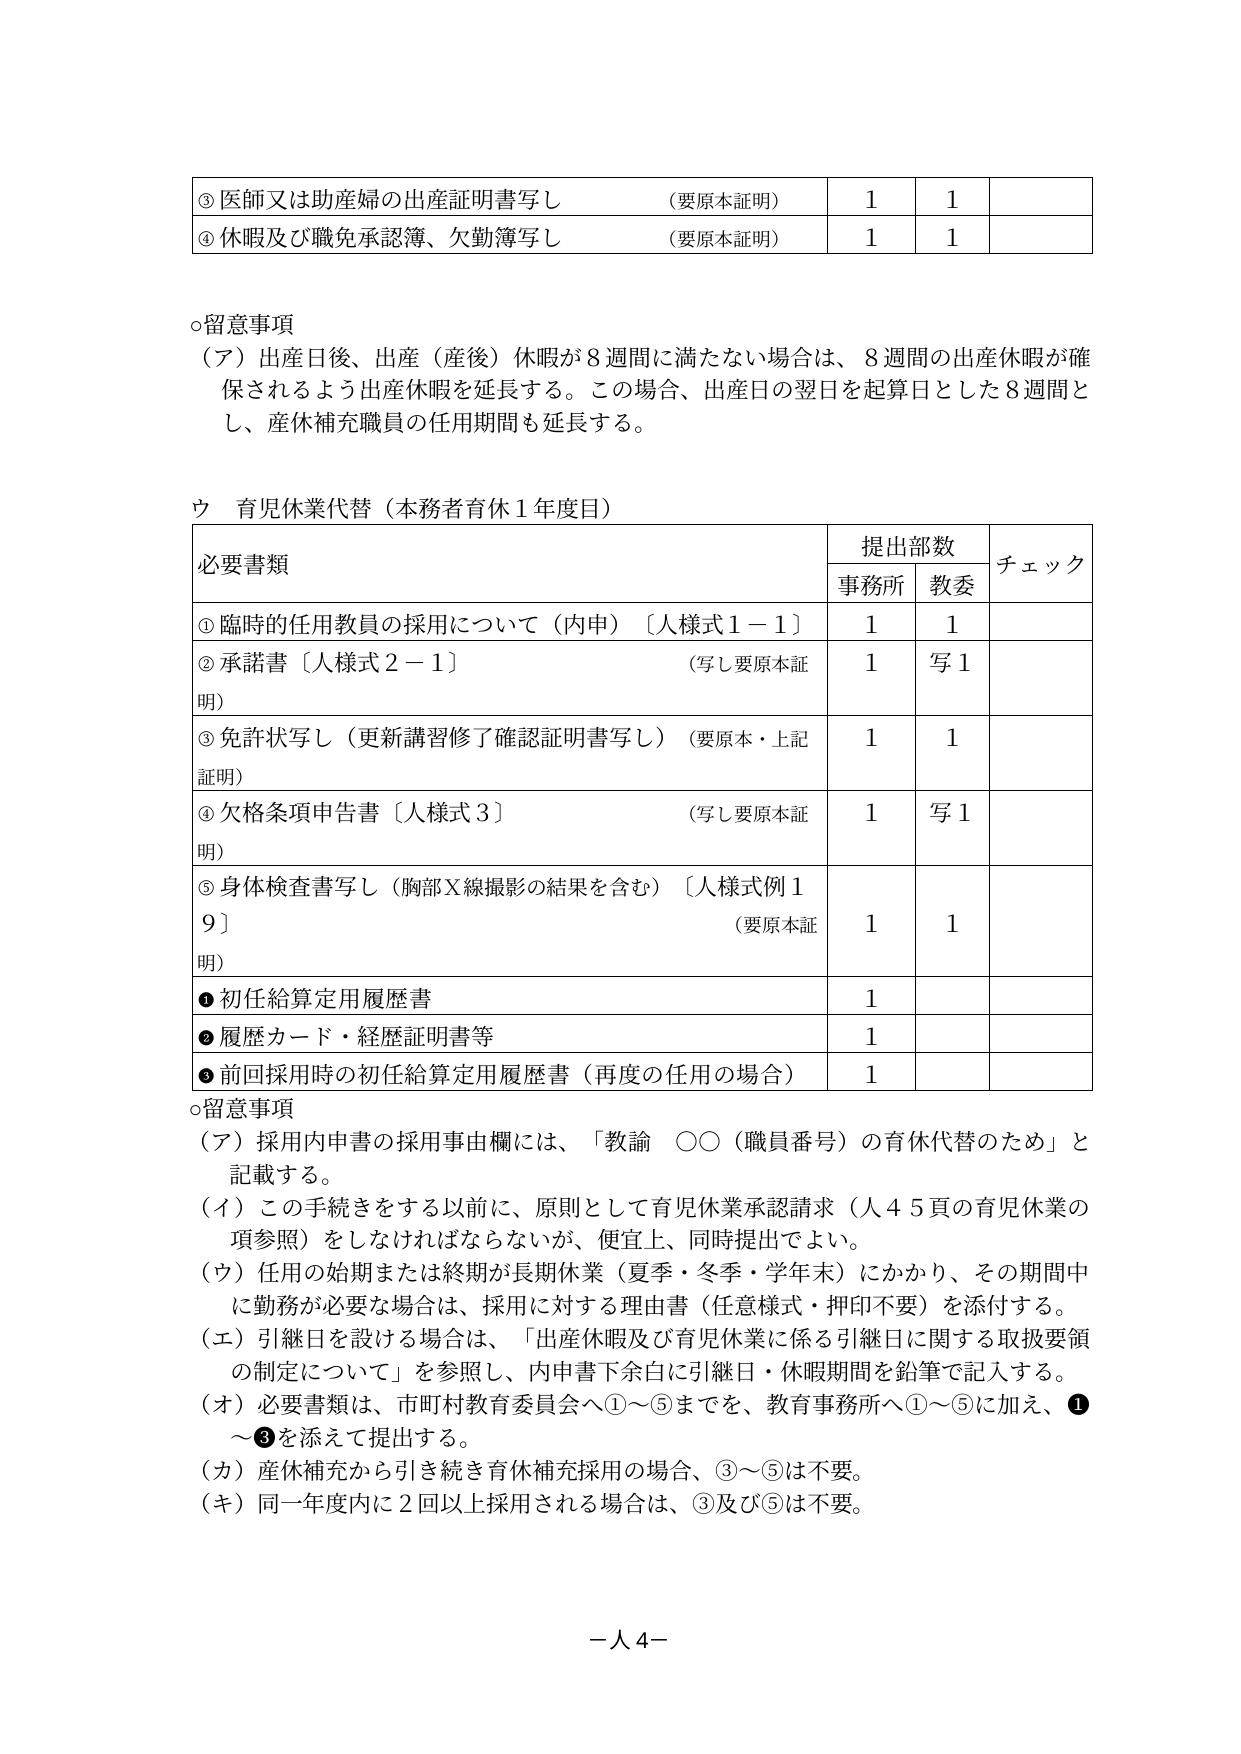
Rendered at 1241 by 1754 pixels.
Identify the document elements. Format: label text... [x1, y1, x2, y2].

text （イ）この手続きをする以前に、原則として育児休業承認請求（人４５頁の育児休業の項参照）をしなければならないが、便宜上、同時提出でよい。 [188, 1190, 1092, 1256]
text （カ）産休補充から引き続き育休補充採用の場合、③～⑤は不要。 [188, 1453, 1092, 1486]
table_cell [990, 716, 1092, 790]
table_cell １ [916, 178, 989, 215]
text （ア）採用内申書の採用事由欄には、「教諭 ○○（職員番号）の育休代替のため」と記載する。 [187, 1124, 1092, 1190]
table_cell [990, 603, 1092, 640]
table_cell ③医師又は助産婦の出産証明書写し （要原本証明） [193, 178, 827, 215]
text ○留意事項 [148, 1091, 1092, 1124]
table_cell 事務所 [828, 564, 915, 602]
table_cell [990, 866, 1092, 976]
table_cell 教委 [916, 564, 989, 602]
table_cell ⑤身体検査書写し（胸部Ｘ線撮影の結果を含む）〔人様式例１９〕 （要原本証明） [193, 866, 827, 976]
table_cell １ [916, 216, 989, 253]
table_cell [990, 216, 1092, 253]
text ○留意事項 [148, 307, 1092, 340]
table_header 必要書類 [193, 525, 827, 602]
text （オ）必要書類は、市町村教育委員会へ①～⑤までを、教育事務所へ①～⑤に加え、❶～❸を添えて提出する。 [188, 1387, 1092, 1453]
text （ウ）任用の始期または終期が長期休業（夏季・冬季・学年末）にかかり、その期間中に勤務が必要な場合は、採用に対する理由書（任意様式・押印不要）を添付する。 [188, 1256, 1092, 1321]
table_cell ❸前回採用時の初任給算定用履歴書（再度の任用の場合） [193, 1053, 827, 1090]
table_cell １ [828, 977, 915, 1014]
table_cell 写１ [916, 641, 989, 715]
text ウ 育児休業代替（本務者育休１年度目） [189, 491, 1092, 524]
table_cell ④休暇及び職免承認簿、欠勤簿写し （要原本証明） [193, 216, 827, 253]
table_cell ③免許状写し（更新講習修了確認証明書写し）（要原本・上記証明） [193, 716, 827, 790]
table_cell １ [828, 1015, 915, 1052]
table_cell 写１ [916, 791, 989, 864]
table_cell [990, 977, 1092, 1014]
table_cell １ [828, 1053, 915, 1090]
table_cell １ [828, 178, 915, 215]
table_cell [916, 1015, 989, 1052]
table_cell １ [828, 216, 915, 253]
table_cell [990, 1015, 1092, 1052]
table_cell [916, 1053, 989, 1090]
table_cell ❶初任給算定用履歴書 [193, 977, 827, 1014]
table_cell １ [828, 716, 915, 790]
table_header 提出部数 [828, 525, 989, 563]
table_cell [916, 977, 989, 1014]
table_cell ❷履歴カード・経歴証明書等 [193, 1015, 827, 1052]
table_cell ④欠格条項申告書〔人様式３〕 （写し要原本証明） [193, 791, 827, 864]
table_cell ②承諾書〔人様式２－１〕 （写し要原本証明） [193, 641, 827, 715]
table_cell １ [916, 716, 989, 790]
text （エ）引継日を設ける場合は、「出産休暇及び育児休業に係る引継日に関する取扱要領の制定について」を参照し、内申書下余白に引継日・休暇期間を鉛筆で記入する。 [188, 1321, 1092, 1387]
table_cell [990, 791, 1092, 864]
table_cell [990, 641, 1092, 715]
table_header チェック [990, 525, 1092, 602]
table_cell [990, 178, 1092, 215]
table_cell １ [828, 866, 915, 976]
table_cell ①臨時的任用教員の採用について（内申）〔人様式１－１〕 [193, 603, 827, 640]
table_cell [990, 1053, 1092, 1090]
text （ア）出産日後、出産（産後）休暇が８週間に満たない場合は、８週間の出産休暇が確保されるよう出産休暇を延長する。この場合、出産日の翌日を起算日とした８週間とし、産休補充職員の任用期間も延長する。 [189, 340, 1092, 438]
table_cell １ [828, 603, 915, 640]
text （キ）同一年度内に２回以上採用される場合は、③及び⑤は不要。 [188, 1486, 1092, 1519]
table_cell １ [828, 791, 915, 864]
table_cell １ [828, 641, 915, 715]
table_cell １ [916, 866, 989, 976]
table_cell １ [916, 603, 989, 640]
